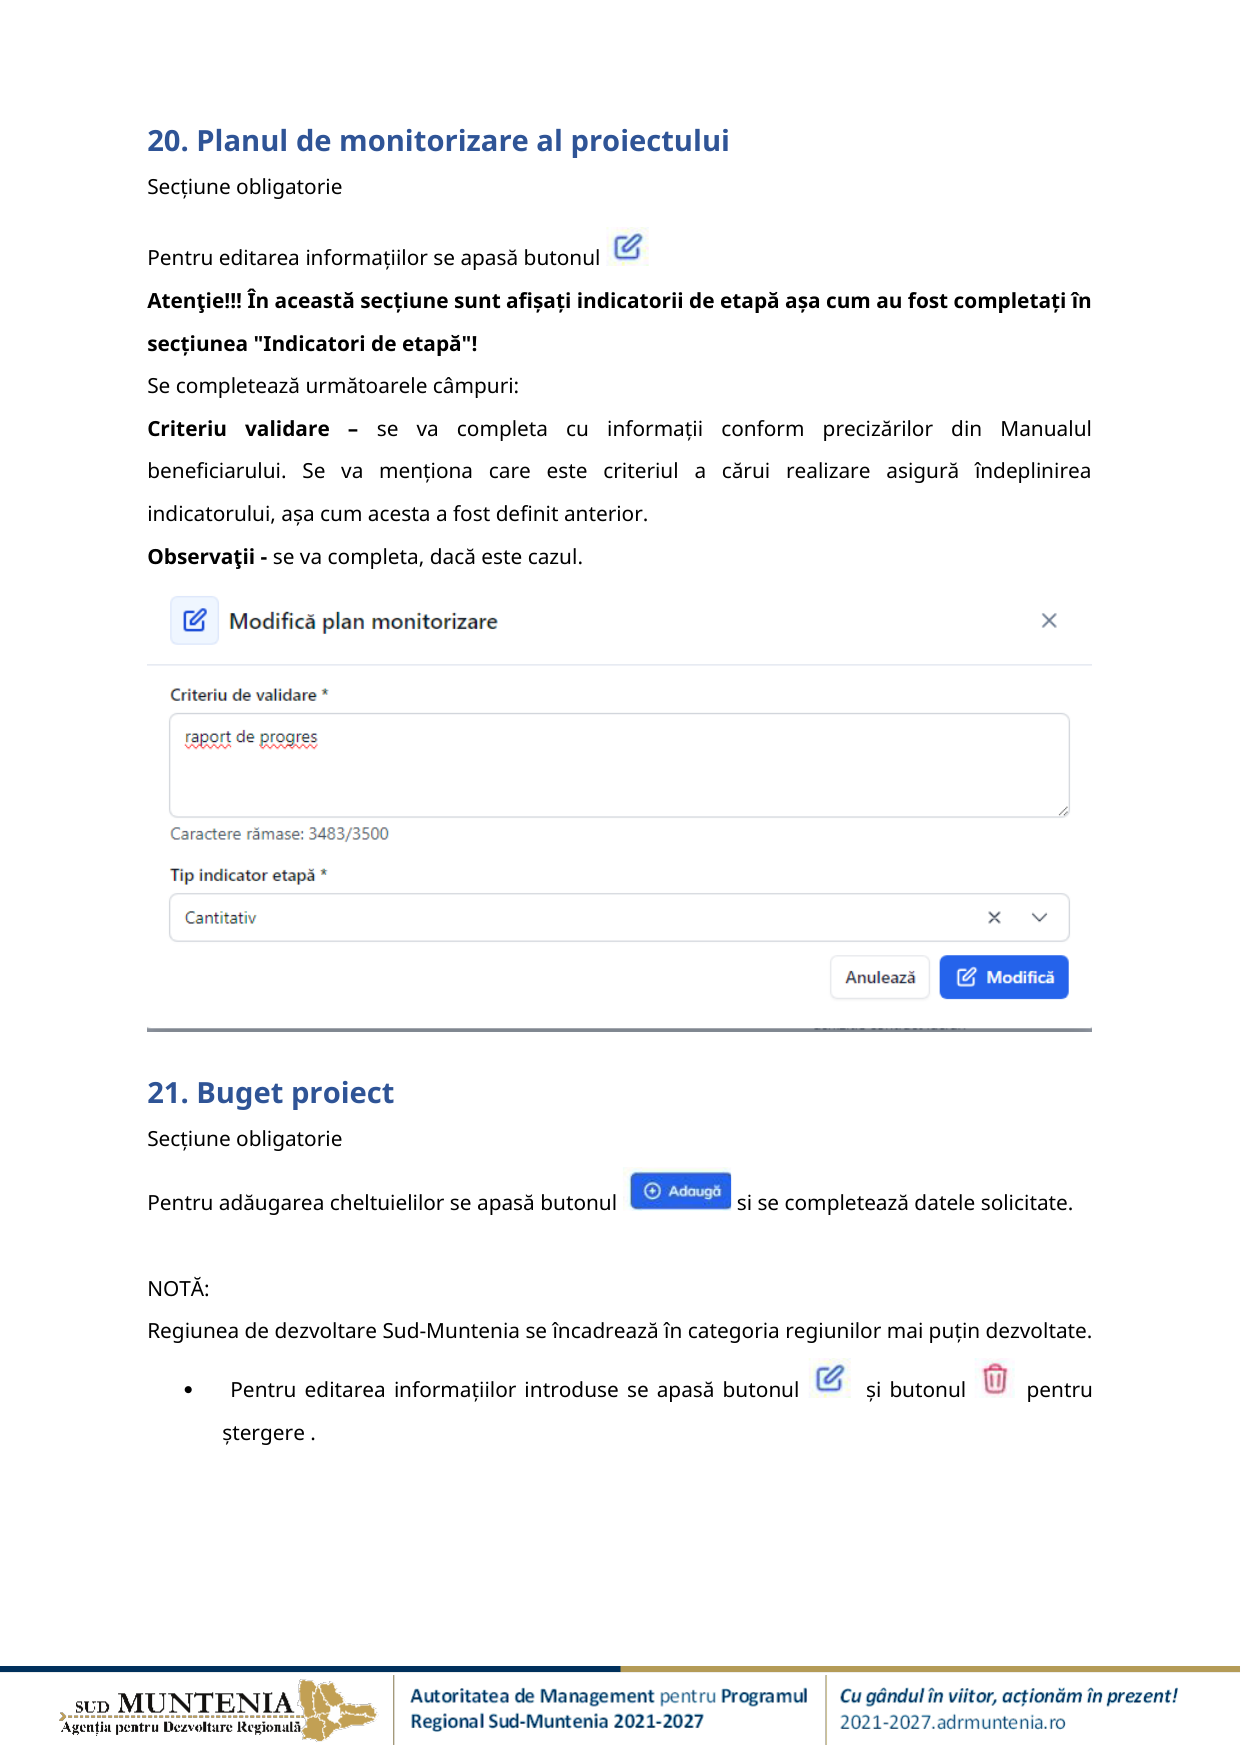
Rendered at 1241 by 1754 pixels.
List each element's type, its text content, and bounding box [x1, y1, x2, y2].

subtitle 21. Buget proiect [147, 1072, 1093, 1112]
text Secțiune obligatorie [147, 1124, 1093, 1153]
picture [0, 1666, 1241, 1746]
text Criteriu validare – se va completa cu informații conform precizărilor din Manualul beneficiarului. Se va menționa care este criteriul a cărui realizare asigură îndeplinirea indicatorului, așa cum acesta a fost definit anterior. [147, 414, 1093, 528]
text Se completează următoarele câmpuri: [147, 371, 1093, 400]
subtitle 20. Planul de monitorizare al proiectului [147, 120, 1093, 160]
text Pentru editarea informațiilor se apasă butonul [147, 227, 1093, 272]
text NOTĂ: [147, 1274, 1093, 1302]
picture [147, 584, 1092, 1032]
text Pentru adăugarea cheltuielilor se apasă butonul si se completează datele solicitate. [147, 1167, 1093, 1217]
text Secțiune obligatorie [147, 172, 1093, 201]
text Regiunea de dezvoltare Sud-Muntenia se încadrează în categoria regiunilor mai puțin dezvoltate. [147, 1316, 1093, 1345]
list Pentru editarea informațiilor introduse se apasă butonul și butonul pentru ștergere . [184, 1359, 1093, 1446]
text Observaţii - se va completa, dacă este cazul. [147, 542, 1093, 570]
text Atenţie!!! În această secțiune sunt afișați indicatorii de etapă așa cum au fost completați în secțiunea "Indicatori de etapă"! [147, 286, 1093, 357]
